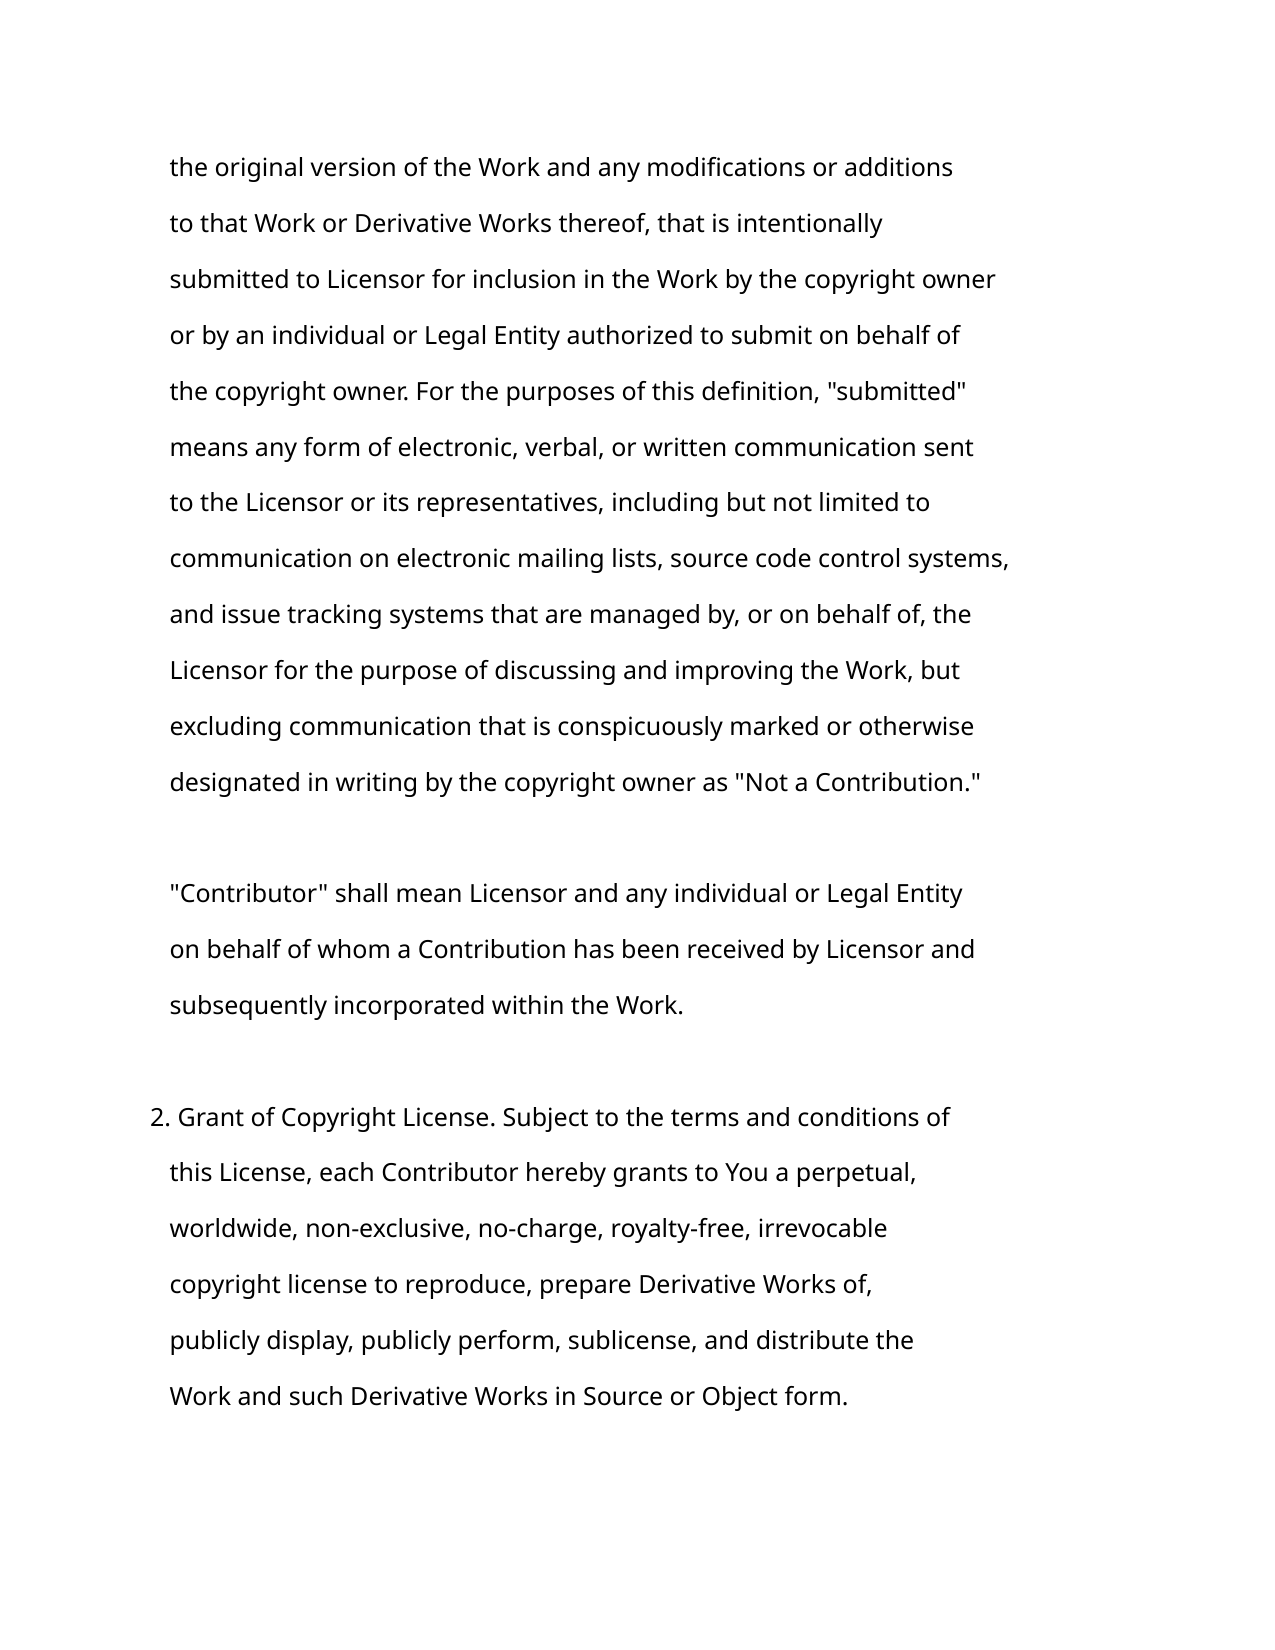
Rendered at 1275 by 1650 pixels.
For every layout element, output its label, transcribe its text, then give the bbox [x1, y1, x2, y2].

text to that Work or Derivative Works thereof, that is intentionally [150, 206, 1125, 240]
text worldwide, non-exclusive, no-charge, royalty-free, irrevocable [150, 1211, 1125, 1245]
text "Contributor" shall mean Licensor and any individual or Legal Entity [150, 876, 1125, 910]
text on behalf of whom a Contribution has been received by Licensor and [150, 932, 1125, 966]
text or by an individual or Legal Entity authorized to submit on behalf of [150, 317, 1125, 352]
text subsequently incorporated within the Work. [150, 987, 1125, 1022]
text designated in writing by the copyright owner as "Not a Contribution." [150, 764, 1125, 798]
text this License, each Contributor hereby grants to You a perpetual, [150, 1155, 1125, 1189]
text copyright license to reproduce, prepare Derivative Works of, [150, 1267, 1125, 1301]
text the copyright owner. For the purposes of this definition, "submitted" [150, 373, 1125, 407]
text communication on electronic mailing lists, source code control systems, [150, 541, 1125, 575]
text publicly display, publicly perform, sublicense, and distribute the [150, 1322, 1125, 1357]
text the original version of the Work and any modifications or additions [150, 150, 1125, 184]
text Licensor for the purpose of discussing and improving the Work, but [150, 652, 1125, 687]
text to the Licensor or its representatives, including but not limited to [150, 485, 1125, 519]
text excluding communication that is conspicuously marked or otherwise [150, 708, 1125, 742]
text submitted to Licensor for inclusion in the Work by the copyright owner [150, 262, 1125, 296]
text means any form of electronic, verbal, or written communication sent [150, 429, 1125, 463]
text and issue tracking systems that are managed by, or on behalf of, the [150, 597, 1125, 631]
text 2. Grant of Copyright License. Subject to the terms and conditions of [150, 1099, 1125, 1133]
text Work and such Derivative Works in Source or Object form. [150, 1378, 1125, 1412]
